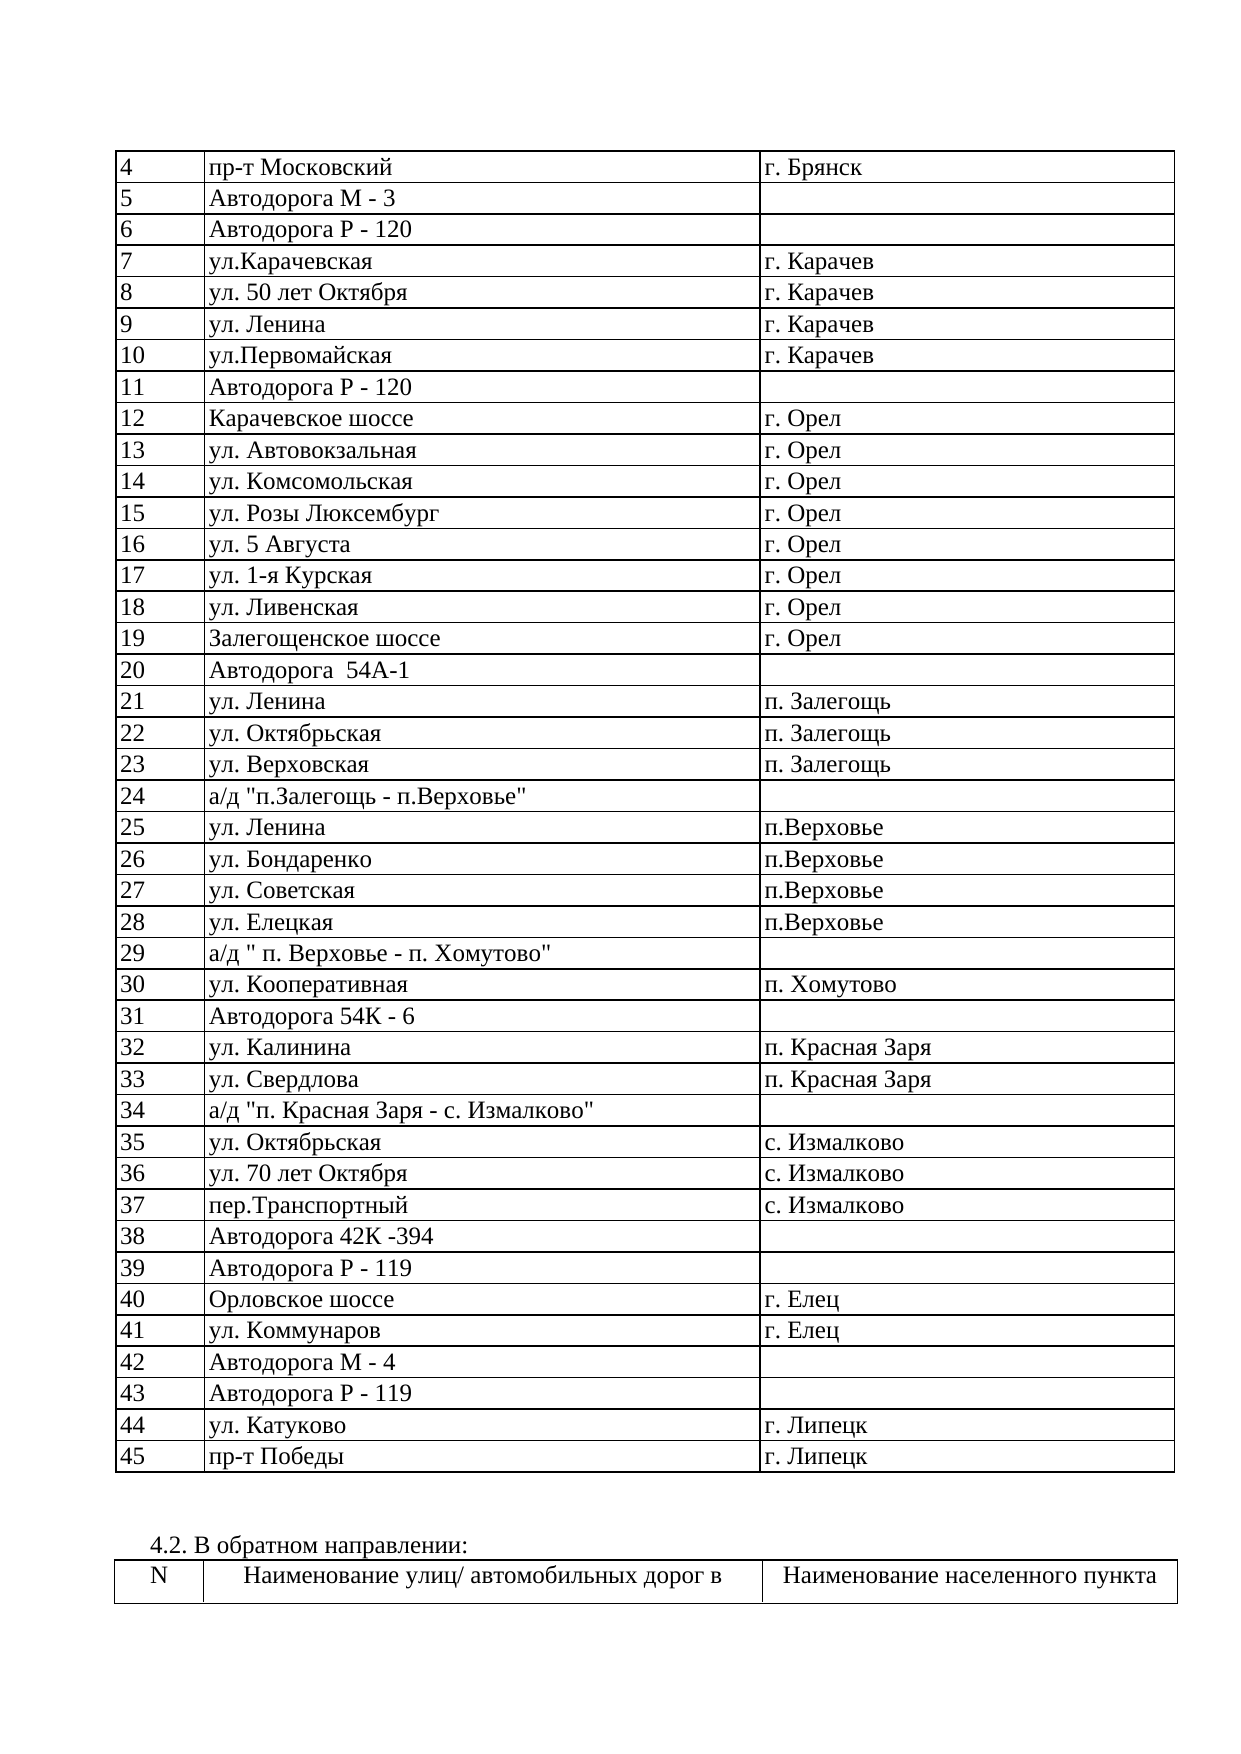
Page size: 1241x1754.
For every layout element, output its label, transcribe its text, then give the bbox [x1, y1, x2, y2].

table_cell 4 [117, 152, 204, 181]
table_cell 39 [117, 1253, 204, 1282]
table_cell г. Орел [761, 403, 1174, 433]
table_cell п. Хомутово [761, 970, 1174, 999]
table_cell 23 [117, 749, 204, 779]
table_cell 5 [117, 183, 204, 213]
table_cell [761, 1347, 1174, 1377]
table_cell Автодорога Р - 119 [205, 1253, 759, 1282]
table_cell ул. 5 Августа [205, 529, 759, 559]
table_cell п. Залегощь [761, 749, 1174, 779]
table_cell 35 [117, 1127, 204, 1157]
table_cell ул. Комсомольская [205, 466, 759, 496]
table_cell ул. Свердлова [205, 1064, 759, 1094]
table_cell а/д " п. Верховье - п. Хомутово" [205, 938, 759, 968]
table_cell ул. 1-я Курская [205, 561, 759, 590]
table_cell г. Карачев [761, 246, 1174, 276]
table_cell ул. Автовокзальная [205, 435, 759, 464]
table_cell 36 [117, 1158, 204, 1188]
table_cell 38 [117, 1221, 204, 1251]
table_cell 11 [117, 372, 204, 402]
table_cell г. Орел [761, 623, 1174, 653]
table_cell п.Верховье [761, 812, 1174, 842]
table_cell п. Залегощь [761, 718, 1174, 748]
table_cell Автодорога М - 3 [205, 183, 759, 213]
table_cell 37 [117, 1190, 204, 1219]
table_cell ул. Октябрьская [205, 1127, 759, 1157]
table_cell 19 [117, 623, 204, 653]
table_cell [761, 1095, 1174, 1125]
table_cell ул. Елецкая [205, 907, 759, 936]
table_cell [761, 655, 1174, 685]
table_cell г. Липецк [761, 1441, 1174, 1471]
table_cell 16 [117, 529, 204, 559]
table_cell Автодорога 54К - 6 [205, 1001, 759, 1031]
table_cell г. Елец [761, 1284, 1174, 1314]
table_cell Орловское шоссе [205, 1284, 759, 1314]
table_cell 15 [117, 498, 204, 527]
table_cell г. Орел [761, 466, 1174, 496]
table_cell 14 [117, 466, 204, 496]
table_cell г. Карачев [761, 277, 1174, 307]
table_cell Автодорога М - 4 [205, 1347, 759, 1377]
table_cell г. Елец [761, 1316, 1174, 1345]
table_cell 17 [117, 561, 204, 590]
table_cell г. Орел [761, 498, 1174, 527]
table_cell п.Верховье [761, 844, 1174, 873]
table_cell ул. Катуково [205, 1410, 759, 1440]
table_cell г. Орел [761, 592, 1174, 622]
table_cell пр-т Победы [205, 1441, 759, 1471]
table_cell 41 [117, 1316, 204, 1345]
table_cell ул. Калинина [205, 1032, 759, 1062]
table_cell [761, 938, 1174, 968]
table_cell 8 [117, 277, 204, 307]
table_cell г. Орел [761, 561, 1174, 590]
table_cell [761, 1253, 1174, 1282]
table_cell 21 [117, 686, 204, 716]
table_cell 12 [117, 403, 204, 433]
table_cell 7 [117, 246, 204, 276]
table_cell ул. Ленина [205, 309, 759, 339]
table_cell ул. Ливенская [205, 592, 759, 622]
table_cell п.Верховье [761, 875, 1174, 905]
table_cell 34 [117, 1095, 204, 1125]
table_cell ул. 50 лет Октября [205, 277, 759, 307]
table_cell ул. Розы Люксембург [205, 498, 759, 527]
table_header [204, 1561, 762, 1602]
table_cell с. Измалково [761, 1127, 1174, 1157]
table_cell [761, 1001, 1174, 1031]
table_cell Автодорога 54А-1 [205, 655, 759, 685]
table_cell [761, 1378, 1174, 1408]
table_cell п.Верховье [761, 907, 1174, 936]
table_cell п. Красная Заря [761, 1064, 1174, 1094]
table_cell ул.Карачевская [205, 246, 759, 276]
table_cell 31 [117, 1001, 204, 1031]
table_header N п/п [115, 1561, 203, 1602]
table_cell ул. Ленина [205, 686, 759, 716]
table_cell пр-т Московский [205, 152, 759, 181]
table_cell 18 [117, 592, 204, 622]
table_cell ул. Бондаренко [205, 844, 759, 873]
table_cell а/д "п.Залегощь - п.Верховье" [205, 781, 759, 811]
table_cell а/д "п. Красная Заря - с. Измалково" [205, 1095, 759, 1125]
table_cell Залегощенское шоссе [205, 623, 759, 653]
table_cell п. Красная Заря [761, 1032, 1174, 1062]
table_cell г. Брянск [761, 152, 1174, 181]
table_cell 25 [117, 812, 204, 842]
table_cell с. Измалково [761, 1190, 1174, 1219]
table_cell 44 [117, 1410, 204, 1440]
table_cell 29 [117, 938, 204, 968]
table_cell ул. Ленина [205, 812, 759, 842]
table_cell ул. Коммунаров [205, 1316, 759, 1345]
table_cell г. Карачев [761, 340, 1174, 370]
table_cell 6 [117, 215, 204, 244]
table_cell ул. 70 лет Октября [205, 1158, 759, 1188]
table_cell [761, 215, 1174, 244]
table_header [763, 1561, 1177, 1602]
text 4.2. В обратном направлении: [150, 1530, 1090, 1559]
table_cell 28 [117, 907, 204, 936]
table_cell г. Карачев [761, 309, 1174, 339]
table_cell 9 [117, 309, 204, 339]
table_cell г. Орел [761, 529, 1174, 559]
table_cell 43 [117, 1378, 204, 1408]
table_cell [761, 1221, 1174, 1251]
table_cell ул. Верховская [205, 749, 759, 779]
table_cell п. Залегощь [761, 686, 1174, 716]
table_cell ул. Кооперативная [205, 970, 759, 999]
table_cell пер.Транспортный [205, 1190, 759, 1219]
table_cell с. Измалково [761, 1158, 1174, 1188]
table_cell г. Липецк [761, 1410, 1174, 1440]
table_cell Автодорога 42К -394 [205, 1221, 759, 1251]
table_cell 30 [117, 970, 204, 999]
table_cell 10 [117, 340, 204, 370]
table_cell Автодорога Р - 120 [205, 372, 759, 402]
table_cell 32 [117, 1032, 204, 1062]
table_cell 33 [117, 1064, 204, 1094]
table_cell 20 [117, 655, 204, 685]
table_cell 24 [117, 781, 204, 811]
table_cell [761, 781, 1174, 811]
table_cell ул. Советская [205, 875, 759, 905]
table_cell [761, 372, 1174, 402]
table_cell [761, 183, 1174, 213]
table_cell ул. Октябрьская [205, 718, 759, 748]
table_cell 13 [117, 435, 204, 464]
table_cell 26 [117, 844, 204, 873]
table_cell Автодорога Р - 120 [205, 215, 759, 244]
table_cell Автодорога Р - 119 [205, 1378, 759, 1408]
table_cell ул.Первомайская [205, 340, 759, 370]
table_cell 45 [117, 1441, 204, 1471]
table_cell 42 [117, 1347, 204, 1377]
table_cell 40 [117, 1284, 204, 1314]
table_cell 22 [117, 718, 204, 748]
table_cell г. Орел [761, 435, 1174, 464]
table_cell Карачевское шоссе [205, 403, 759, 433]
table_cell 27 [117, 875, 204, 905]
